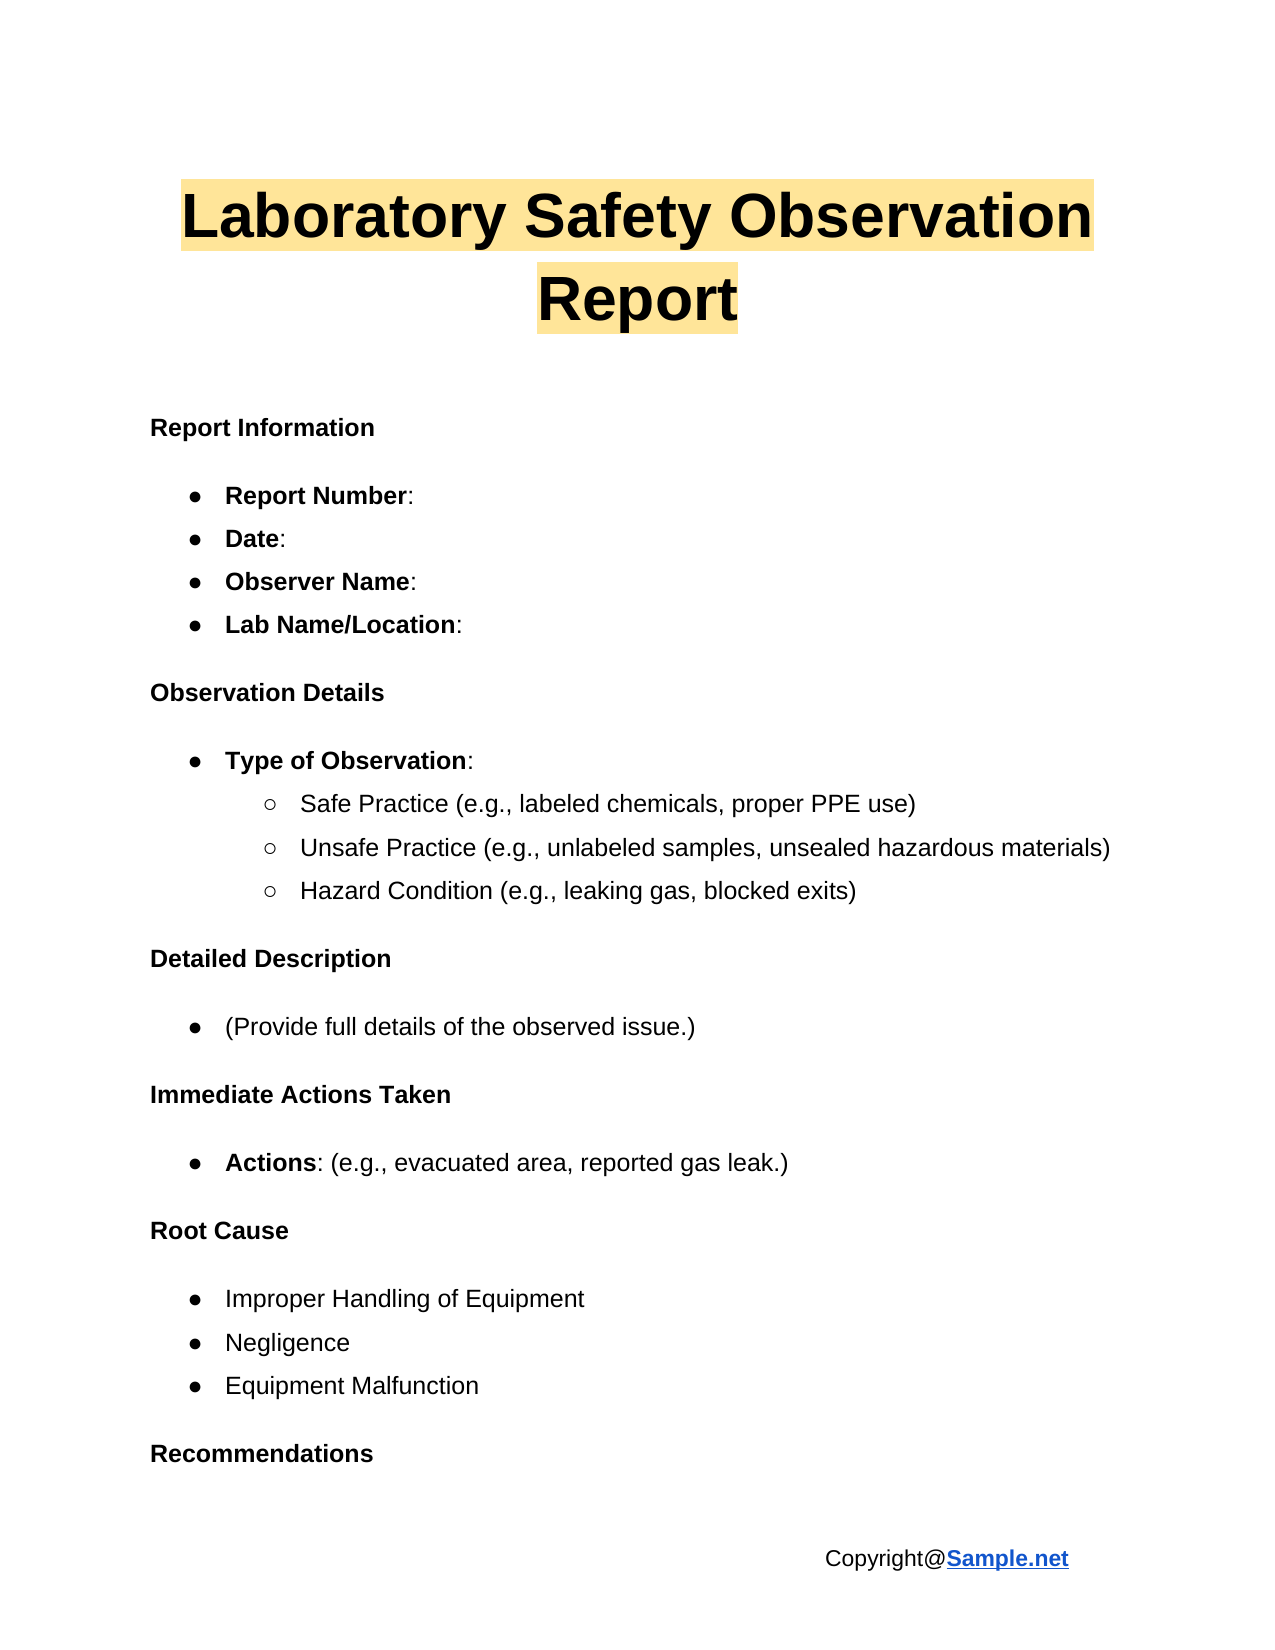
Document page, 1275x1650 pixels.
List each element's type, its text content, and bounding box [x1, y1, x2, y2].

list Report Number: [187, 481, 1125, 509]
list Improper Handling of Equipment [187, 1284, 1125, 1313]
list Type of Observation: [187, 746, 1125, 775]
list Date: [187, 524, 1125, 552]
subtitle Detailed Description [150, 944, 1125, 972]
list Equipment Malfunction [187, 1371, 1125, 1399]
subtitle Recommendations [150, 1439, 1125, 1467]
list Hazard Condition (e.g., leaking gas, blocked exits) [262, 876, 1125, 904]
subtitle Immediate Actions Taken [150, 1080, 1125, 1109]
list Observer Name: [187, 567, 1125, 596]
subtitle Observation Details [150, 678, 1125, 707]
subtitle Report Information [150, 369, 1125, 441]
subtitle Laboratory Safety Observation Report [150, 179, 1125, 334]
list Actions: (e.g., evacuated area, reported gas leak.) [187, 1148, 1125, 1177]
list Unsafe Practice (e.g., unlabeled samples, unsealed hazardous materials) [262, 832, 1125, 861]
list Lab Name/Location: [187, 610, 1125, 639]
subtitle Root Cause [150, 1216, 1125, 1245]
list Negligence [187, 1327, 1125, 1356]
list (Provide full details of the observed issue.) [187, 1012, 1125, 1041]
list Safe Practice (e.g., labeled chemicals, proper PPE use) [262, 789, 1125, 818]
